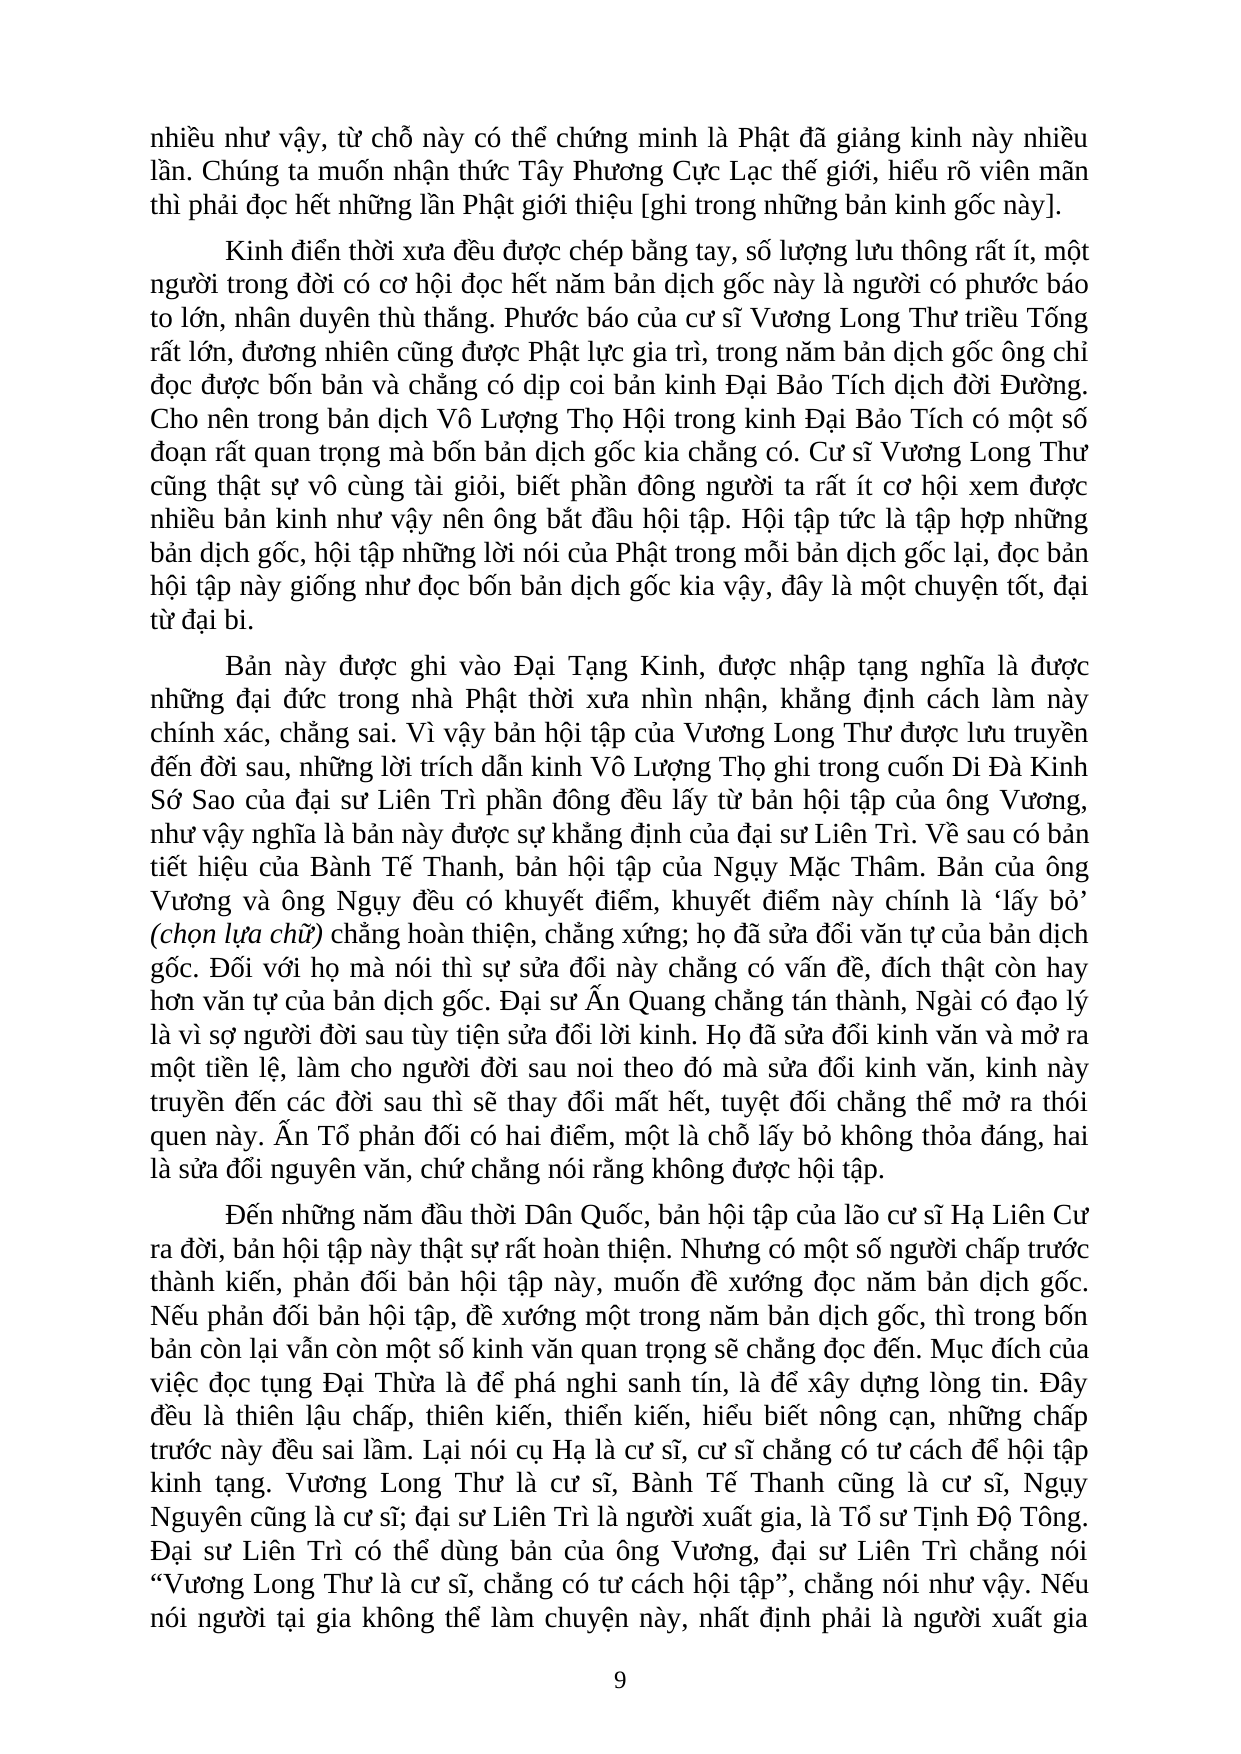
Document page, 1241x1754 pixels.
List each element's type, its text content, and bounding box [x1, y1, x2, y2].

text Kinh điển thời xưa đều được chép bằng tay, số lượng lưu thông rất ít, một người trong đời có cơ hội đọc hết năm bản dịch gốc này là người có phước báo to lớn, nhân duyên thù thắng. Phước báo của cư sĩ Vương Long Thư triều Tống rất lớn, đương nhiên cũng được Phật lực gia trì, trong năm bản dịch gốc ông chỉ đọc được bốn bản và chẳng có dịp coi bản kinh Ðại Bảo Tích dịch đời Ðường. Cho nên trong bản dịch Vô Lượng Thọ Hội trong kinh Ðại Bảo Tích có một số đoạn rất quan trọng mà bốn bản dịch gốc kia chẳng có. Cư sĩ Vương Long Thư cũng thật sự vô cùng tài giỏi, biết phần đông người ta rất ít cơ hội xem được nhiều bản kinh như vậy nên ông bắt đầu hội tập. Hội tập tức là tập hợp những bản dịch gốc, hội tập những lời nói của Phật trong mỗi bản dịch gốc lại, đọc bản hội tập này giống như đọc bốn bản dịch gốc kia vậy, đây là một chuyện tốt, đại từ đại bi. [150, 233, 1090, 636]
text Bản này được ghi vào Ðại Tạng Kinh, được nhập tạng nghĩa là được những đại đức trong nhà Phật thời xưa nhìn nhận, khẳng định cách làm này chính xác, chẳng sai. Vì vậy bản hội tập của Vương Long Thư được lưu truyền đến đời sau, những lời trích dẫn kinh Vô Lượng Thọ ghi trong cuốn Di Ðà Kinh Sớ Sao của đại sư Liên Trì phần đông đều lấy từ bản hội tập của ông Vương, như vậy nghĩa là bản này được sự khẳng định của đại sư Liên Trì. Về sau có bản tiết hiệu của Bành Tế Thanh, bản hội tập của Ngụy Mặc Thâm. Bản của ông Vương và ông Ngụy đều có khuyết điểm, khuyết điểm này chính là ‘lấy bỏ’ (chọn lựa chữ) chẳng hoàn thiện, chẳng xứng; họ đã sửa đổi văn tự của bản dịch gốc. Ðối với họ mà nói thì sự sửa đổi này chẳng có vấn đề, đích thật còn hay hơn văn tự của bản dịch gốc. Đại sư Ấn Quang chẳng tán thành, Ngài có đạo lý là vì sợ người đời sau tùy tiện sửa đổi lời kinh. Họ đã sửa đổi kinh văn và mở ra một tiền lệ, làm cho người đời sau noi theo đó mà sửa đổi kinh văn, kinh này truyền đến các đời sau thì sẽ thay đổi mất hết, tuyệt đối chẳng thể mở ra thói quen này. Ấn Tổ phản đối có hai điểm, một là chỗ lấy bỏ không thỏa đáng, hai là sửa đổi nguyên văn, chứ chẳng nói rằng không được hội tập. [150, 648, 1090, 1185]
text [150, 120, 1090, 221]
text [150, 1197, 1090, 1633]
